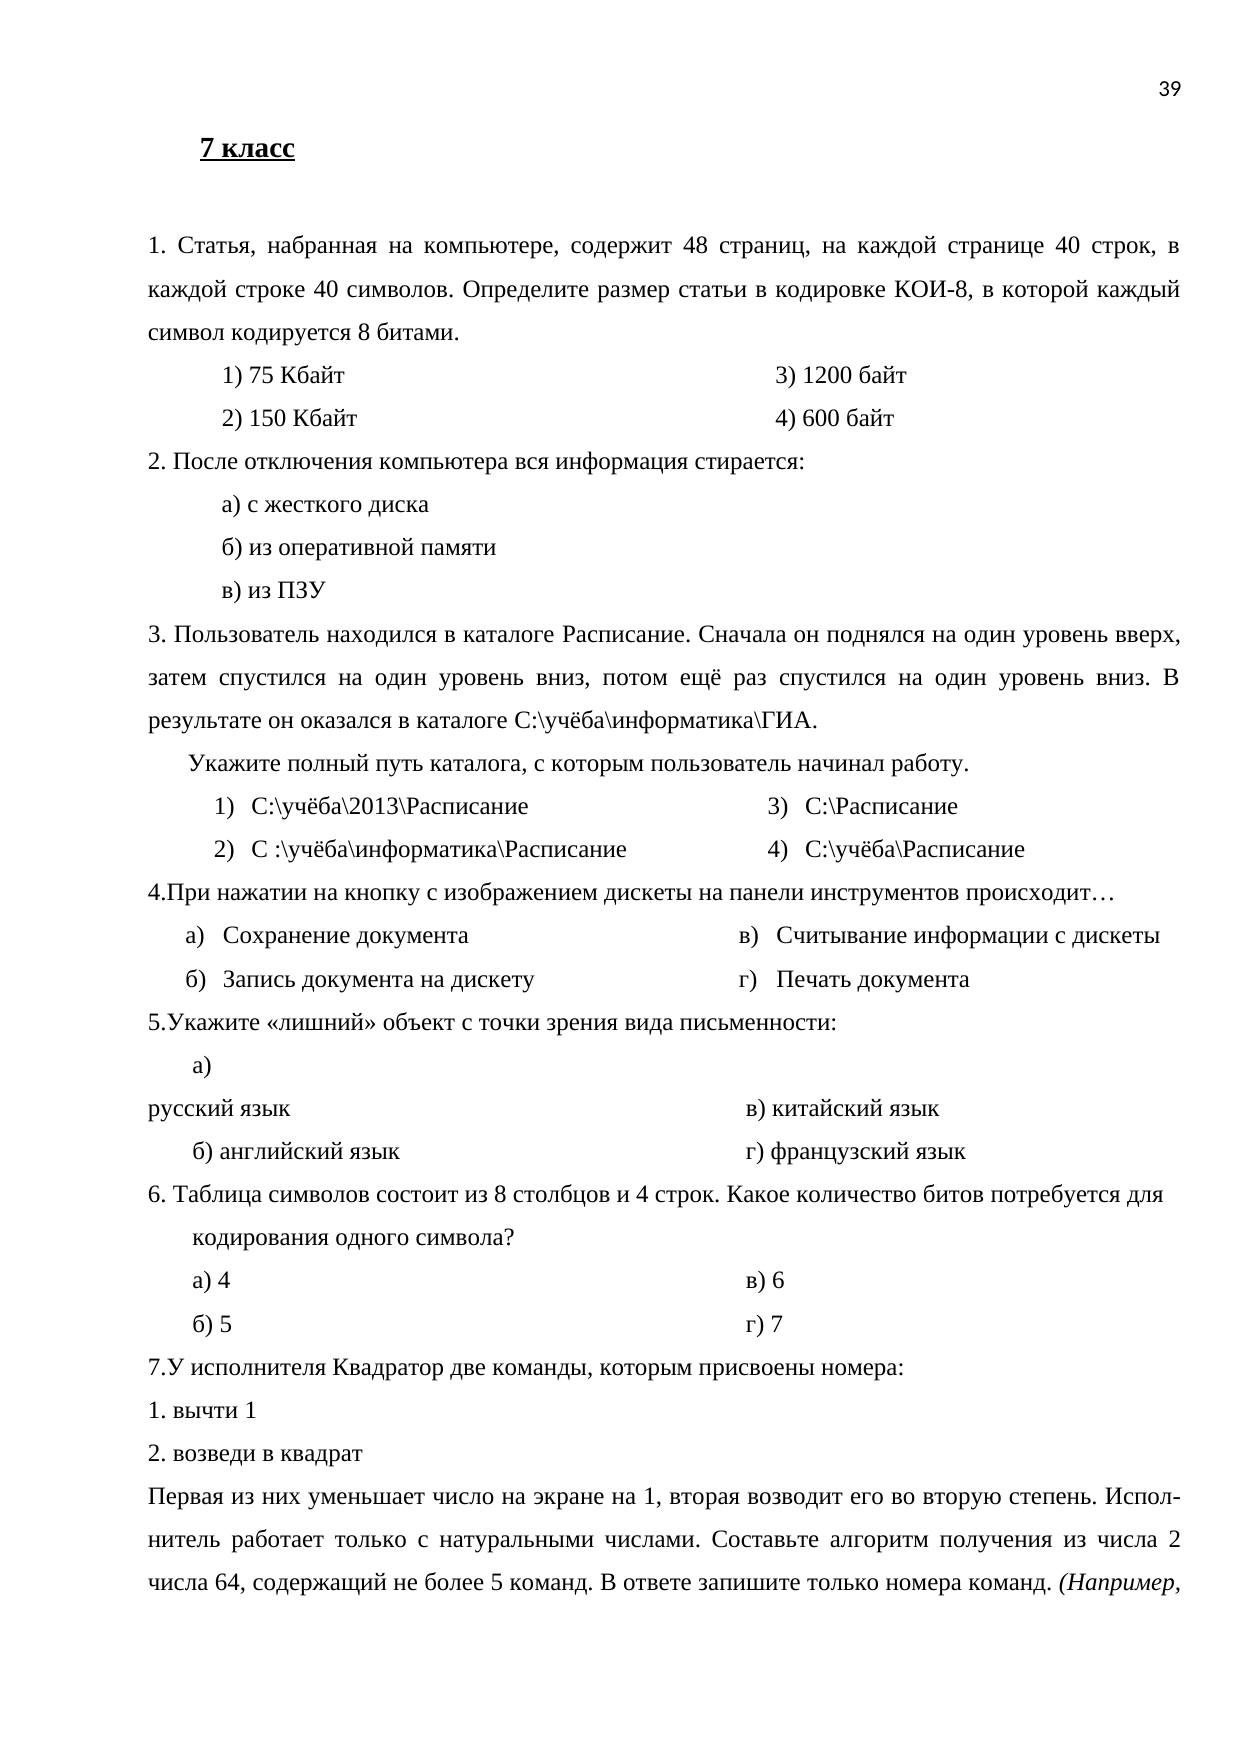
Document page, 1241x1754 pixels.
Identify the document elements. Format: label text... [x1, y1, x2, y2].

text Укажите полный путь каталога, с которым пользователь начинал работу. [187, 748, 1181, 777]
list Считывание информации с дискеты [739, 921, 1181, 949]
list С:\учёба\Расписание [767, 834, 1181, 863]
text 2. возведи в квадрат [148, 1438, 1181, 1467]
text 4.При нажатии на кнопку с изображением дискеты на панели инструментов происходит… [148, 877, 1181, 906]
text 3) 1200 байт [775, 360, 1181, 389]
text а) 4 б) 5 в) 6 г) 7 [192, 1266, 627, 1337]
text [148, 1481, 1181, 1596]
text русский язык б) английский язык в) китайский язык г) французский язык [701, 1093, 1181, 1165]
text 4) 600 байт [775, 403, 1181, 432]
text 1. Статья, набранная на компьютере, содержит 48 страниц, на каждой странице 40 строк, в каждой строке 40 символов. Определите размер статьи в кодировке КОИ-8, в которой каждый символ кодируется 8 битами. [148, 231, 1181, 346]
text 1) 75 Кбайт [222, 360, 627, 389]
text русский язык б) английский язык в) китайский язык г) французский язык [148, 1093, 627, 1165]
text 7 класс [159, 130, 1181, 163]
list С :\учёба\информатика\Расписание [214, 834, 627, 863]
list С:\Расписание [767, 791, 1181, 820]
list Запись документа на дискету [185, 964, 627, 992]
text 5.Укажите «лишний» объект с точки зрения вида письменности: а) [148, 1007, 1181, 1079]
text б) из оперативной памяти [221, 532, 1181, 561]
text а) 4 б) 5 в) 6 г) 7 [746, 1266, 1181, 1337]
text 6. Таблица символов состоит из 8 столбцов и 4 строк. Какое количество битов потребуется для кодирования одного символа? [148, 1179, 1181, 1251]
text 2. После отключения компьютера вся информация стирается: [148, 446, 1181, 475]
text 3. Пользователь находился в каталоге Расписание. Сначала он поднялся на один уровень вверх, затем спустился на один уровень вниз, потом ещё раз спустился на один уровень вниз. В результате он оказался в каталоге С:\учёба\информатика\ГИА. [148, 619, 1181, 734]
text в) из ПЗУ [221, 576, 1181, 604]
list Сохранение документа [185, 921, 627, 949]
text 1. вычти 1 [148, 1395, 1181, 1424]
text 2) 150 Кбайт [222, 403, 627, 432]
text 7.У исполнителя Квадратор две команды, которым присвоены номера: [148, 1352, 1181, 1381]
list Печать документа [739, 964, 1181, 992]
list С:\учёба\2013\Расписание [214, 791, 627, 820]
text а) с жесткого диска [221, 489, 1181, 518]
